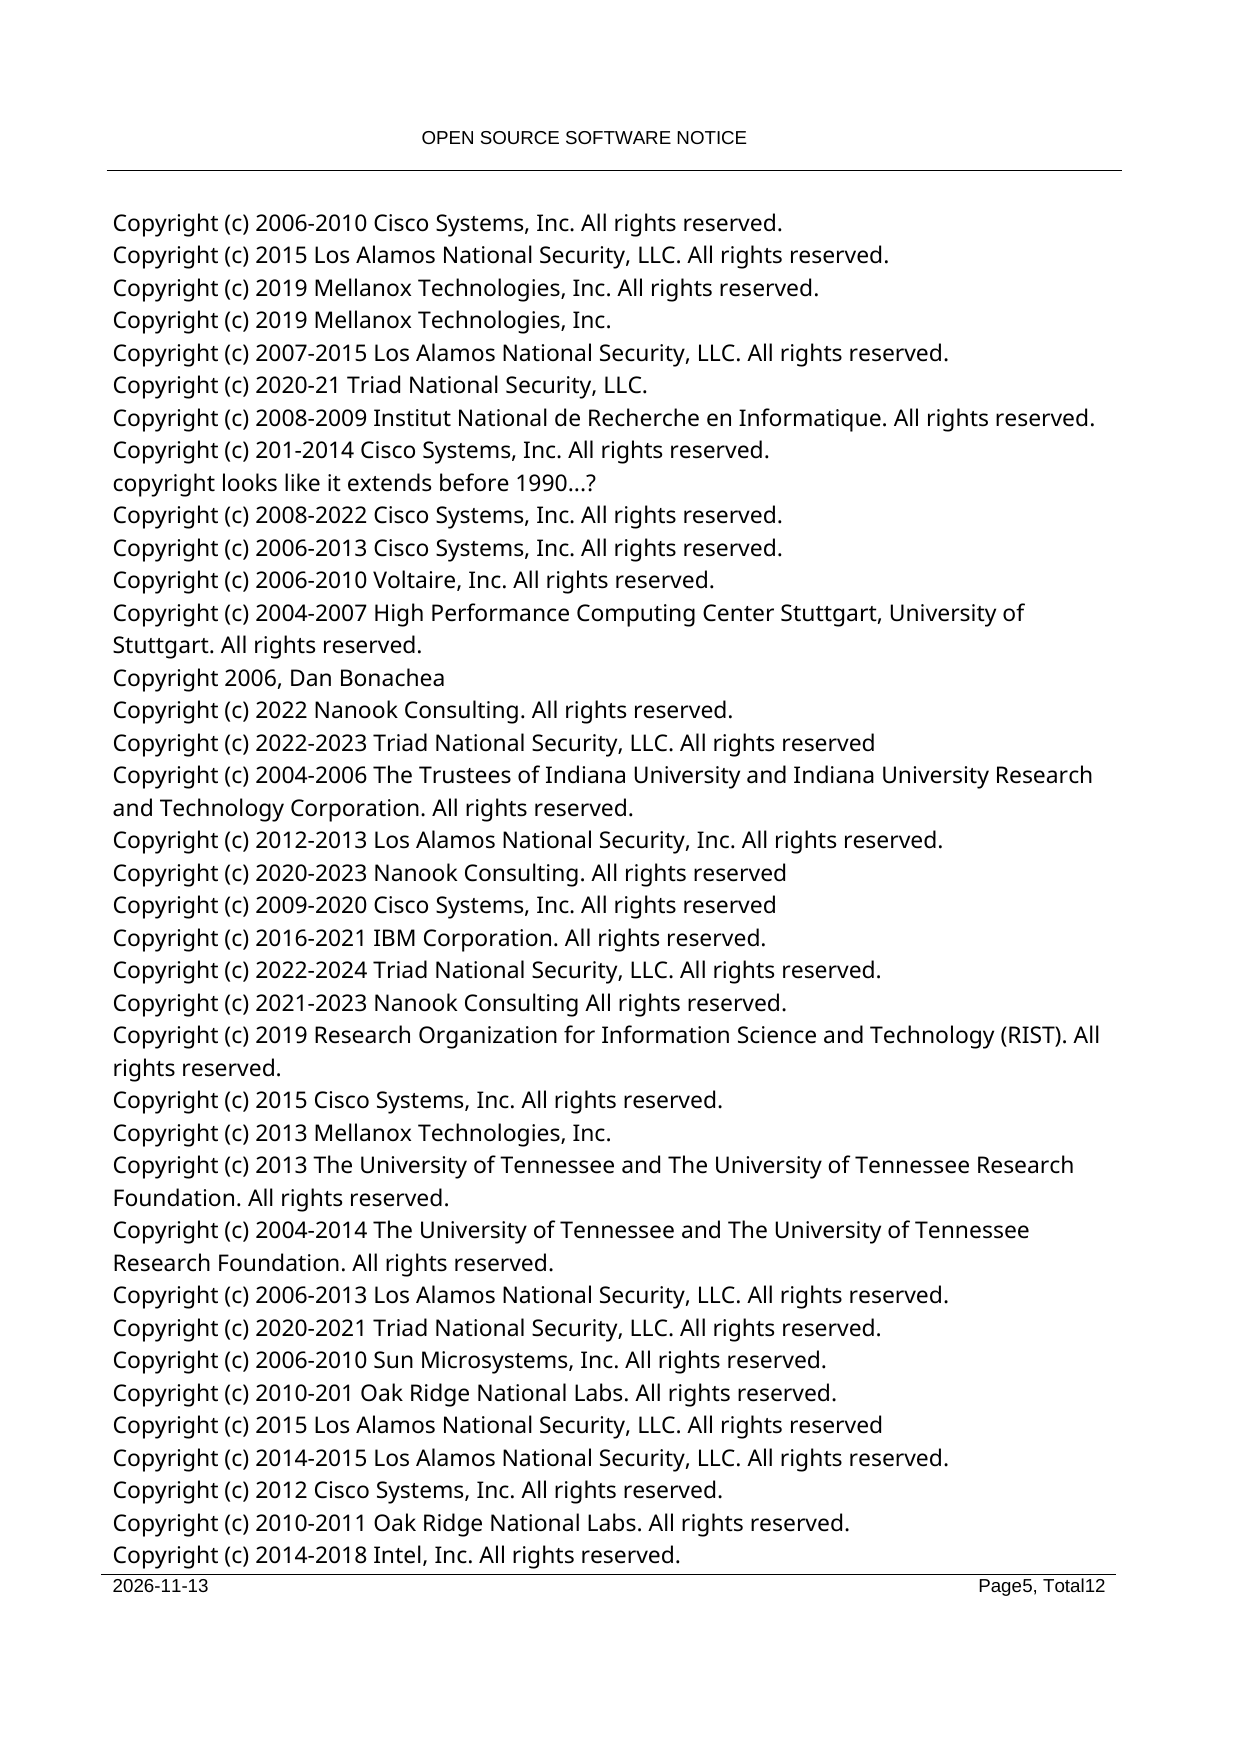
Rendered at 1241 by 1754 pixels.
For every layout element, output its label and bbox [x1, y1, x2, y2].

text [112, 206, 1128, 1571]
